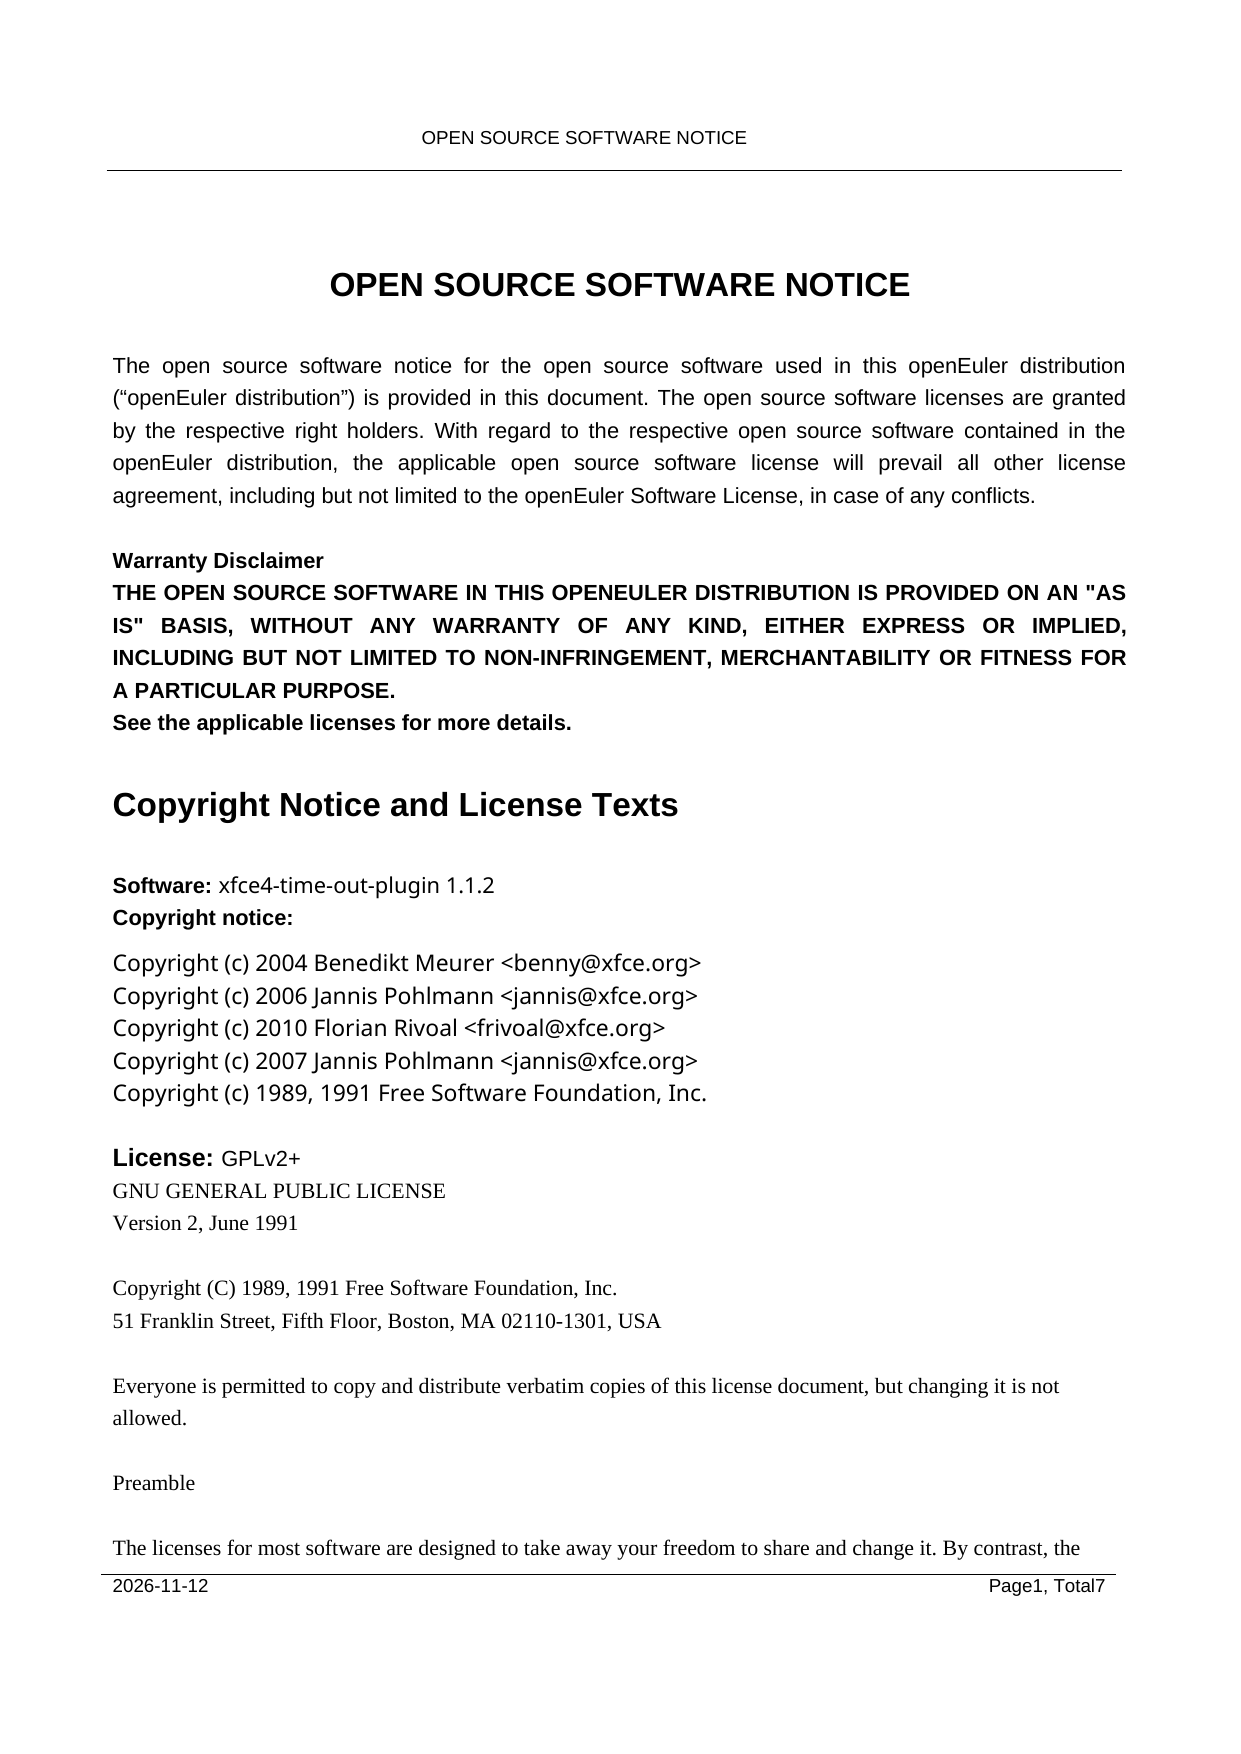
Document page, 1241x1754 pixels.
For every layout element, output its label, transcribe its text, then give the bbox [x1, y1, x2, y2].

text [112, 1174, 1128, 1564]
title Software: xfce4-time-out-plugin 1.1.2 [112, 869, 1128, 901]
text Warranty Disclaimer [112, 544, 1128, 576]
text Copyright (c) 2004 Benedikt Meurer <benny@xfce.org> Copyright (c) 2006 Jannis Pohlmann <jannis@xfce.org> Copyright (c) 2010 Florian Rivoal <frivoal@xfce.org> Copyright (c) 2007 Jannis Pohlmann <jannis@xfce.org> Copyright (c) 1989, 1991 Free Software Foundation, Inc. [112, 947, 1128, 1142]
text License: GPLv2+ [112, 1142, 1128, 1174]
text OPEN SOURCE SOFTWARE NOTICE [112, 251, 1128, 316]
text The open source software notice for the open source software used in this openEuler distribution (“openEuler distribution”) is provided in this document. The open source software licenses are granted by the respective right holders. With regard to the respective open source software contained in the openEuler distribution, the applicable open source software license will prevail all other license agreement, including but not limited to the openEuler Software License, in case of any conflicts. [112, 349, 1128, 511]
text Copyright notice: [112, 901, 1128, 934]
text Copyright Notice and License Texts [112, 771, 1128, 836]
text THE OPEN SOURCE SOFTWARE IN THIS OPENEULER DISTRIBUTION IS PROVIDED ON AN "AS IS" BASIS, WITHOUT ANY WARRANTY OF ANY KIND, EITHER EXPRESS OR IMPLIED, INCLUDING BUT NOT LIMITED TO NON-INFRINGEMENT, MERCHANTABILITY OR FITNESS FOR A PARTICULAR PURPOSE. See the applicable licenses for more details. [112, 576, 1128, 739]
